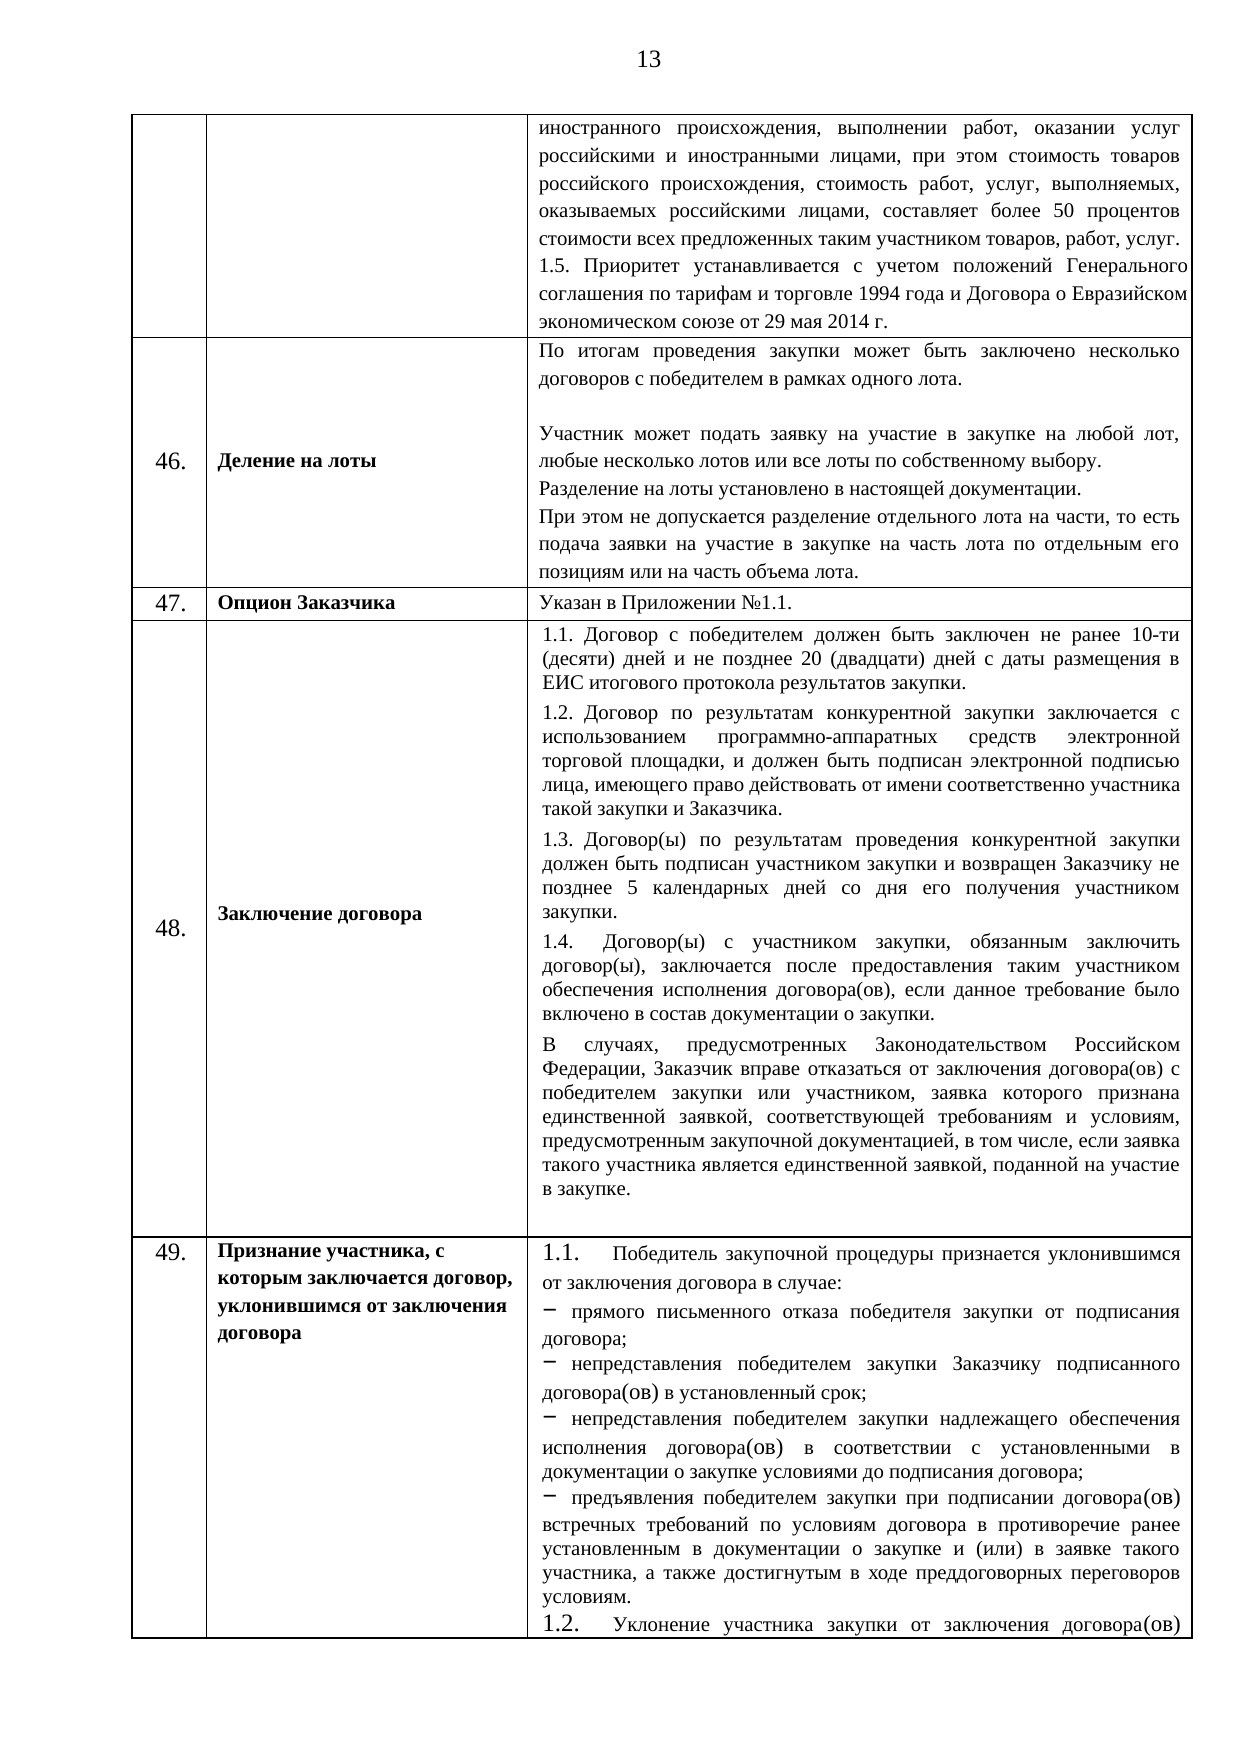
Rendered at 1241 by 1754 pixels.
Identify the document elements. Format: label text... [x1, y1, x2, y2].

table_cell Договор с победителем должен быть заключен не ранее 10-ти (десяти) дней и не позднее 20 (двадцати) дней с даты размещения в ЕИС итогового протокола результатов закупки. Договор по результатам конкурентной закупки заключается с использованием программно-аппаратных средств электронной торговой площадки, и должен быть подписан электронной подписью лица, имеющего право действовать от имени соответственно участника такой закупки и Заказчика. Договор(ы) по результатам проведения конкурентной закупки должен быть подписан участником закупки и возвращен Заказчику не позднее 5 календарных дней со дня его получения участником закупки. Договор(ы) с участником закупки, обязанным заключить договор(ы), заключается после предоставления таким участником обеспечения исполнения договора(ов), если данное требование было включено в состав документации о закупки. В случаях, предусмотренных Законодательством Российском Федерации, Заказчик вправе отказаться от заключения договора(ов) с победителем закупки или участником, заявка которого признана единственной заявкой, соответствующей требованиям и условиям, предусмотренным закупочной документацией, в том числе, если заявка такого участника является единственной заявкой, поданной на участие в закупке. [528, 621, 1191, 1236]
table_cell Деление на лоты [207, 338, 527, 587]
table_cell [133, 1238, 206, 1637]
table_cell По итогам проведения закупки может быть заключено несколько договоров с победителем в рамках одного лота. Участник может подать заявку на участие в закупке на любой лот, любые несколько лотов или все лоты по собственному выбору. Разделение на лоты установлено в настоящей документации. При этом не допускается разделение отдельного лота на части, то есть подача заявки на участие в закупке на часть лота по отдельным его позициям или на часть объема лота. [528, 338, 1191, 587]
table_cell Заключение договора [207, 621, 527, 1236]
table_cell Опцион Заказчика [207, 588, 527, 620]
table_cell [528, 1238, 1191, 1637]
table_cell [207, 1238, 527, 1637]
table_cell Указан в Приложении №1.1. [528, 588, 1191, 620]
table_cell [528, 115, 1191, 337]
table_cell [133, 338, 206, 587]
table_cell [133, 115, 206, 337]
table_cell [133, 621, 206, 1236]
table_cell [133, 588, 206, 620]
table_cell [207, 115, 527, 337]
